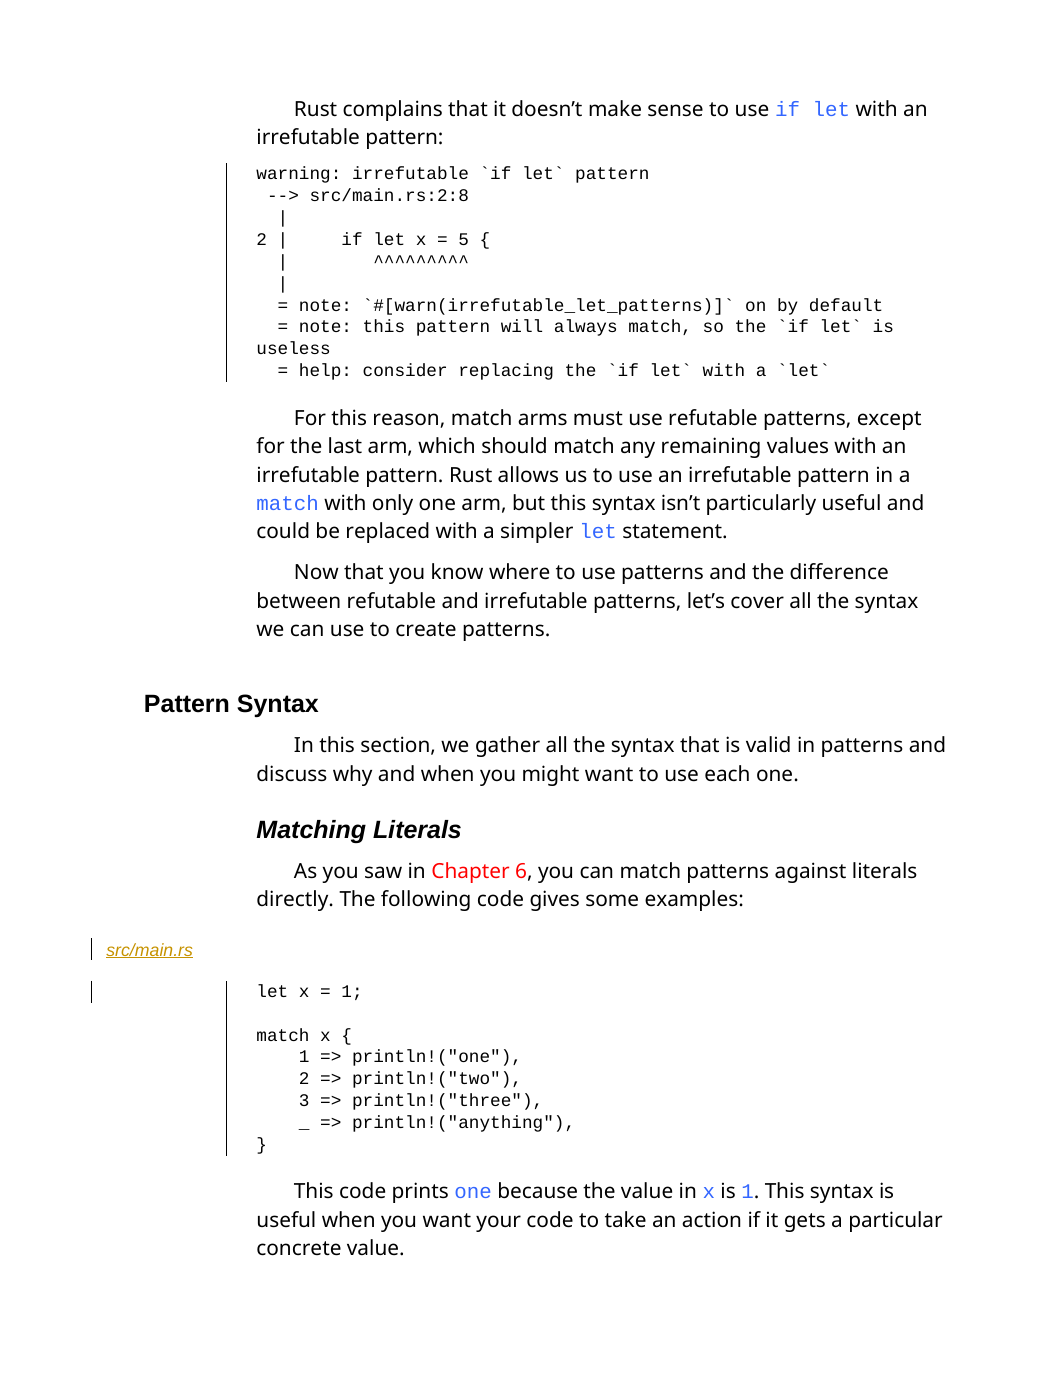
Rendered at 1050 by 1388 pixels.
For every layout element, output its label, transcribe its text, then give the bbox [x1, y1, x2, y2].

text | [227, 207, 950, 229]
text --> src/main.rs:2:8 [227, 185, 950, 207]
text | ^^^^^^^^^ [227, 251, 950, 273]
text Now that you know where to use patterns and the difference between refutable and irrefutable patterns, let’s cover all the syntax we can use to create patterns. [256, 558, 950, 643]
text _ => println!("anything"), [227, 1112, 950, 1134]
text useless [227, 338, 950, 360]
text For this reason, match arms must use refutable patterns, except for the last arm, which should match any remaining values with an irrefutable pattern. Rust allows us to use an irrefutable pattern in a match with only one arm, but this syntax isn’t particularly useful and could be replaced with a simpler let statement. [256, 403, 950, 545]
text Matching Literals [256, 812, 950, 844]
text 2 | if let x = 5 { [227, 229, 950, 251]
text let x = 1; [227, 981, 950, 1003]
text 1 => println!("one"), [227, 1046, 950, 1068]
text = help: consider replacing the `if let` with a `let` [227, 360, 950, 382]
text match x { [227, 1024, 950, 1046]
text In this section, we gather all the syntax that is valid in patterns and discuss why and when you might want to use each one. [256, 731, 950, 787]
text | [227, 273, 950, 294]
text 3 => println!("three"), [227, 1090, 950, 1112]
text = note: `#[warn(irrefutable_let_patterns)]` on by default [227, 294, 950, 316]
text As you saw in Chapter 6, you can match patterns against literals directly. The following code gives some examples: [256, 856, 950, 913]
text warning: irrefutable `if let` pattern [227, 163, 950, 185]
text This code prints one because the value in x is 1. This syntax is useful when you want your code to take an action if it gets a particular concrete value. [256, 1177, 950, 1262]
text = note: this pattern will always match, so the `if let` is [227, 316, 950, 338]
text Rust complains that it doesn’t make sense to use if let with an irrefutable pattern: [256, 94, 950, 151]
text 2 => println!("two"), [227, 1068, 950, 1090]
text Pattern Syntax [144, 687, 950, 718]
text } [227, 1134, 950, 1156]
